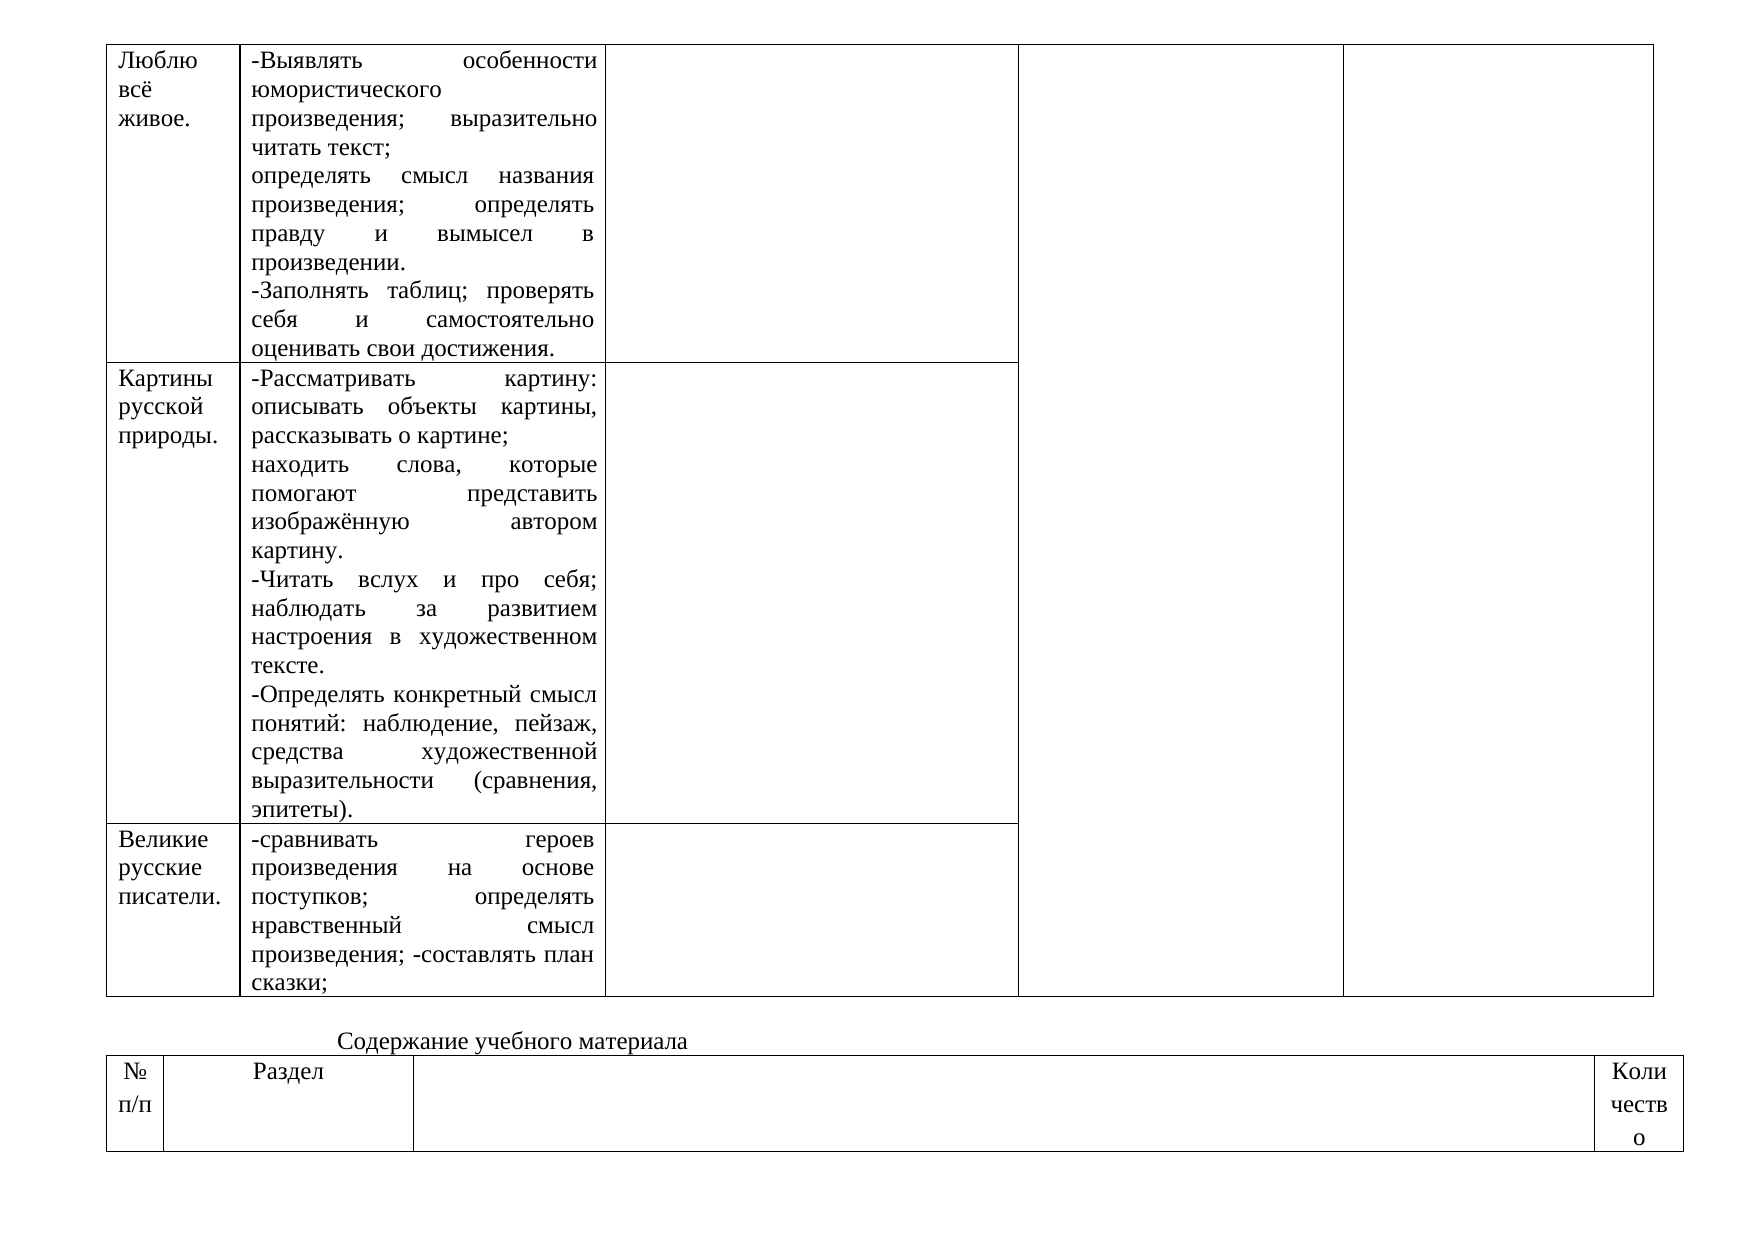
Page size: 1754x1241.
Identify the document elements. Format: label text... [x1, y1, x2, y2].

table_cell [606, 824, 1018, 996]
text Содержание учебного материала [118, 1026, 1636, 1055]
table_header Количество часов [1595, 1056, 1683, 1151]
table_cell Люблю всё живое. [107, 45, 239, 362]
table_cell [606, 45, 1018, 362]
table_cell Картины русской природы. [107, 363, 239, 823]
table_cell -Рассматривать картину: описывать объекты картины, рассказывать о картине; находить слова, которые помогают представить изображённую автором картину. -Читать вслух и про себя; наблюдать за развитием настроения в художественном тексте. -Определять конкретный смысл понятий: наблюдение, пейзаж, средства художественной выразительности (сравнения, эпитеты). [241, 363, 605, 823]
table_cell Великие русские писатели. [107, 824, 239, 996]
table_header № п/п [107, 1056, 163, 1151]
table_header Раздел [164, 1056, 413, 1151]
table_cell -Выявлять особенности юмористического произведения; выразительно читать текст; определять смысл названия произведения; определять правду и вымысел в произведении. -Заполнять таблиц; проверять себя и самостоятельно оценивать свои достижения. [241, 45, 605, 362]
table_cell -сравнивать героев произведения на основе поступков; определять нравственный смысл произведения; -составлять план сказки; [241, 824, 605, 996]
table_cell [606, 363, 1018, 823]
table_header [414, 1056, 1594, 1151]
